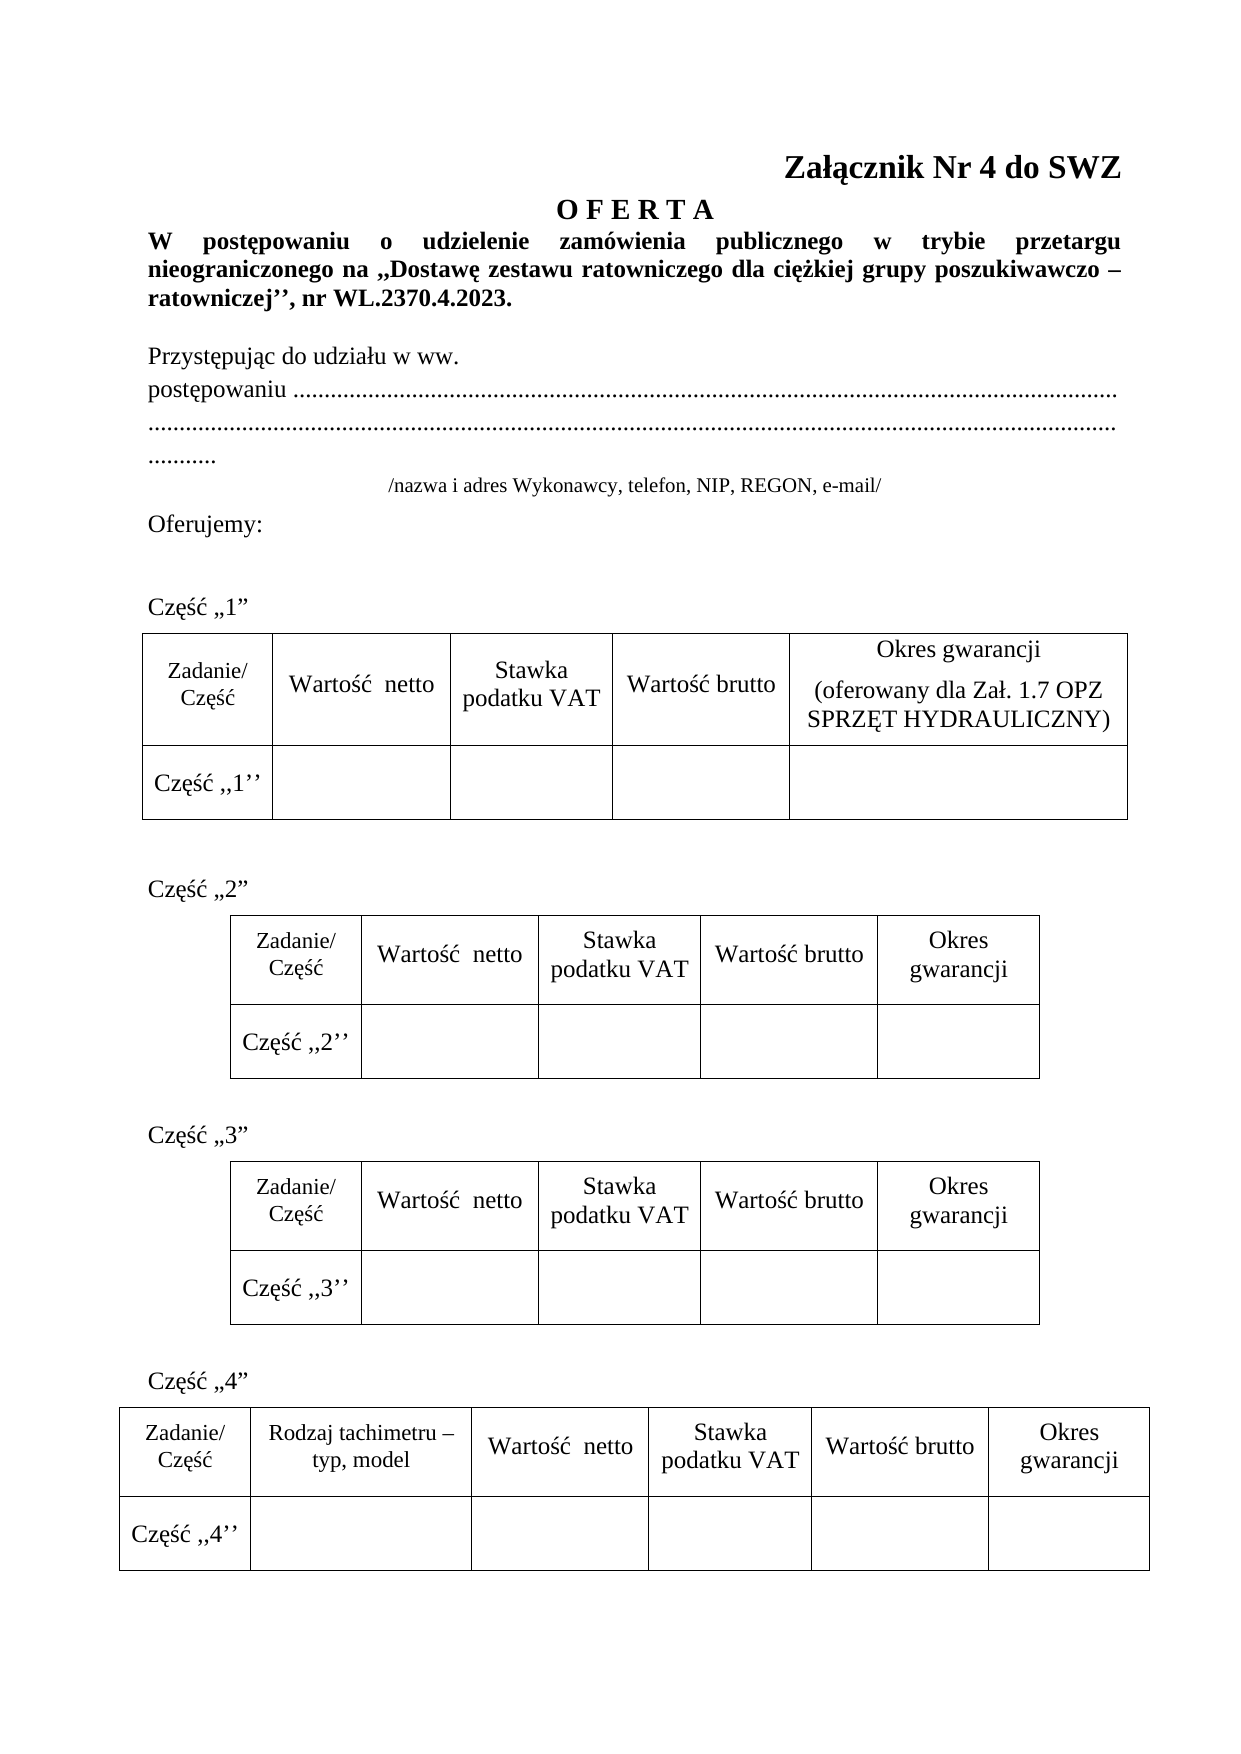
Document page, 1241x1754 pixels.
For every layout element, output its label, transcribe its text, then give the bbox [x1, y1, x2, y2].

table_header Wartość netto [362, 916, 538, 1004]
table_header Okres gwarancji [878, 1162, 1039, 1250]
table_cell [362, 1251, 538, 1323]
table_header Wartość netto [472, 1408, 648, 1496]
table_cell [812, 1497, 988, 1570]
text Część „1” [148, 592, 1122, 621]
table_cell Część ,,2’’ [231, 1005, 361, 1077]
text O F E R T A [148, 192, 1122, 226]
table_cell [362, 1005, 538, 1077]
table_header Okres gwarancji [878, 916, 1039, 1004]
text Część „2” [148, 874, 1122, 903]
table_header Okres gwarancji [989, 1408, 1149, 1496]
table_cell [989, 1497, 1149, 1570]
table_cell [878, 1005, 1039, 1077]
table_cell [878, 1251, 1039, 1323]
table_cell [539, 1251, 700, 1323]
table_header Rodzaj tachimetru – typ, model [251, 1408, 471, 1496]
table_cell Część ,,4’’ [120, 1497, 250, 1570]
table_header Zadanie/ Część [231, 916, 361, 1004]
table_cell Część ,,3’’ [231, 1251, 361, 1323]
table_cell [701, 1251, 877, 1323]
table_header Wartość netto [273, 634, 450, 745]
table_header Stawka podatku VAT [649, 1408, 811, 1496]
table_header Wartość brutto [812, 1408, 988, 1496]
table_header Zadanie/ Część [143, 634, 272, 745]
text Oferujemy: [148, 509, 1122, 538]
table_cell [701, 1005, 877, 1077]
table_header Zadanie/ Część [231, 1162, 361, 1250]
table_cell [649, 1497, 811, 1570]
text Część „4” [148, 1366, 1122, 1394]
table_header Stawka podatku VAT [451, 634, 612, 745]
table_cell Część ,,1’’ [143, 746, 272, 819]
text Załącznik Nr 4 do SWZ [723, 148, 1122, 186]
table_cell [790, 746, 1127, 819]
text Część „3” [148, 1120, 1122, 1148]
table_cell [251, 1497, 471, 1570]
table_cell [539, 1005, 700, 1077]
table_header Stawka podatku VAT [539, 1162, 700, 1250]
table_header Okres gwarancji (oferowany dla Zał. 1.7 OPZ SPRZĘT HYDRAULICZNY) [790, 634, 1127, 745]
table_header Zadanie/ Część [120, 1408, 250, 1496]
table_header Wartość brutto [701, 916, 877, 1004]
text Przystępując do udziału w ww. postępowaniu .......................................................................................................................................................................................................................................................................................................... [148, 341, 1122, 468]
table_cell [451, 746, 612, 819]
text W postępowaniu o udzielenie zamówienia publicznego w trybie przetargu nieograniczonego na ,,Dostawę zestawu ratowniczego dla ciężkiej grupy poszukiwawczo – ratowniczej’’, nr WL.2370.4.2023. [148, 226, 1122, 312]
table_cell [472, 1497, 648, 1570]
table_header Wartość brutto [613, 634, 789, 745]
table_cell [273, 746, 450, 819]
table_cell [613, 746, 789, 819]
text /nazwa i adres Wykonawcy, telefon, NIP, REGON, e-mail/ [148, 473, 1122, 497]
table_header Stawka podatku VAT [539, 916, 700, 1004]
table_header Wartość netto [362, 1162, 538, 1250]
table_header Wartość brutto [701, 1162, 877, 1250]
